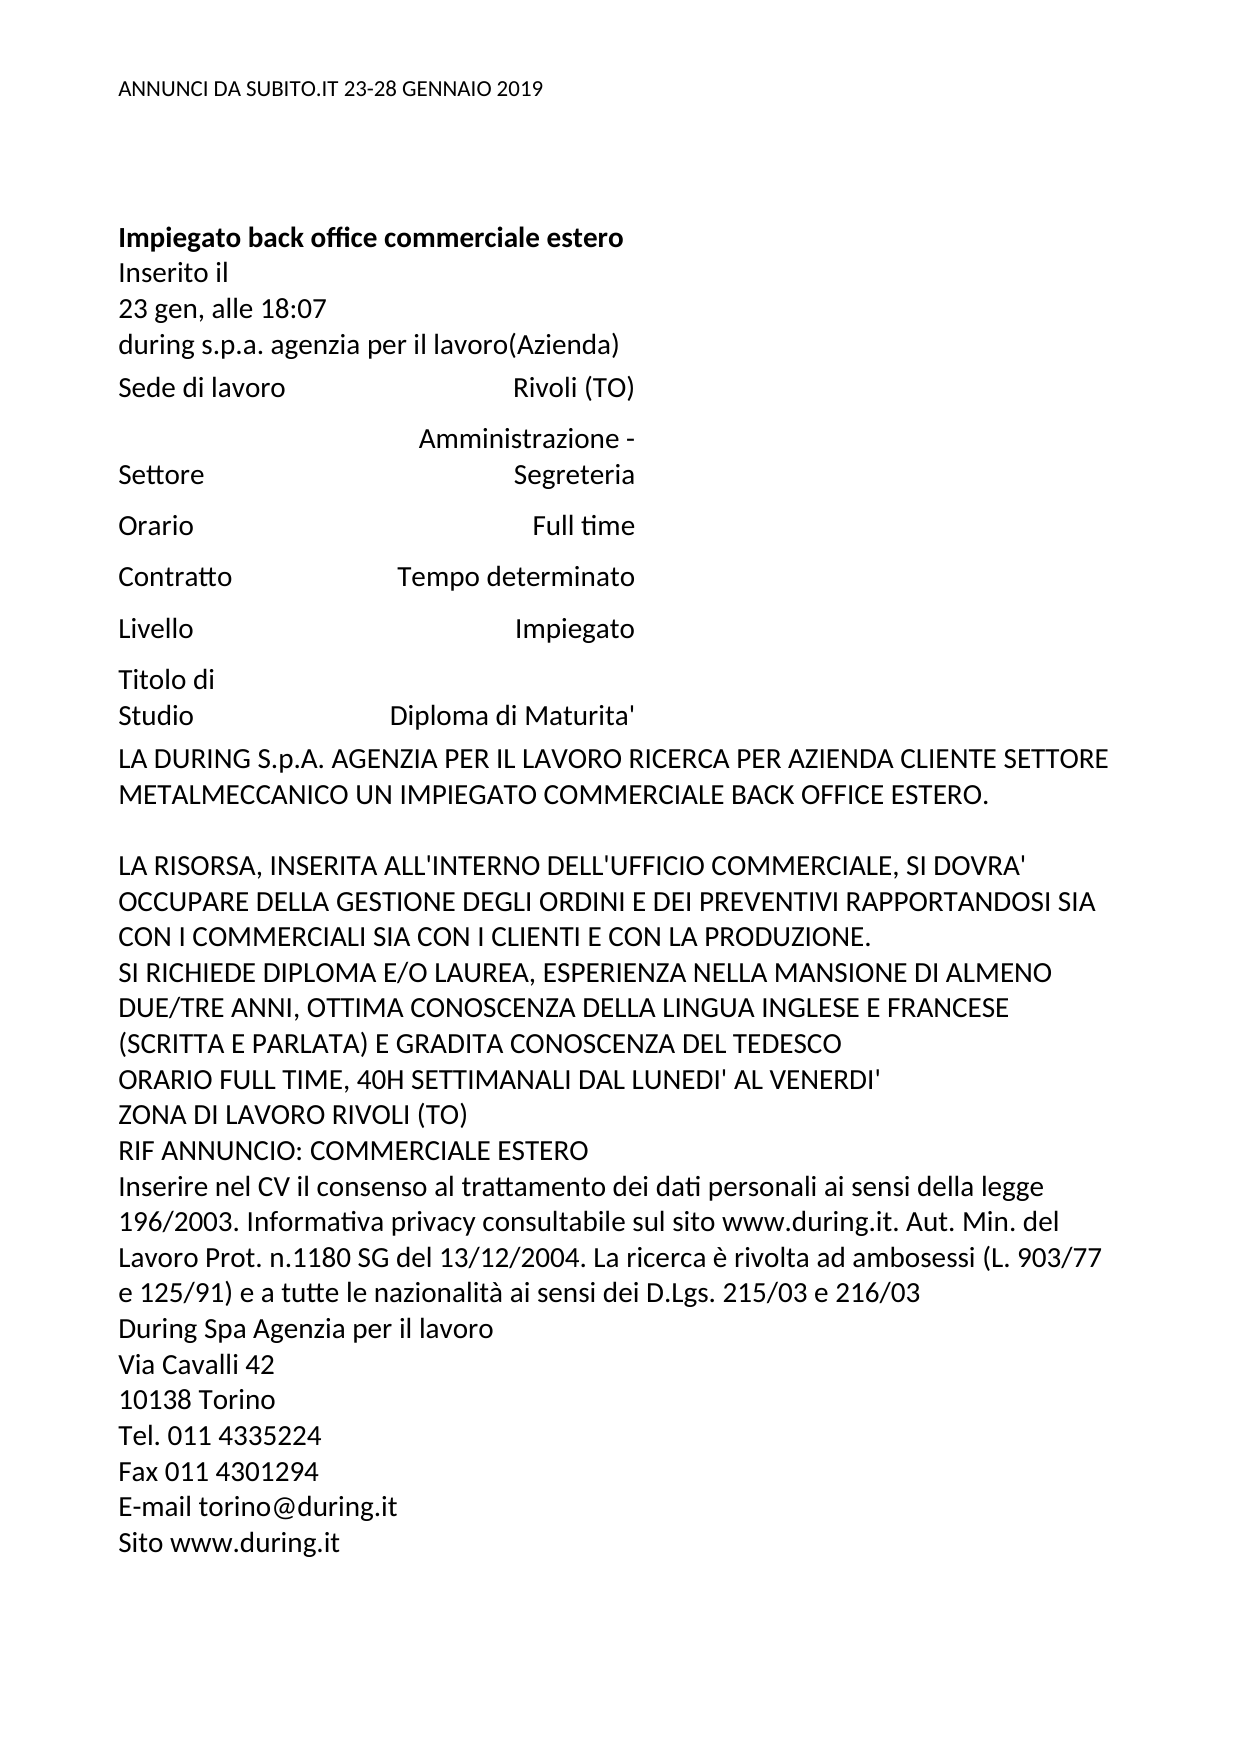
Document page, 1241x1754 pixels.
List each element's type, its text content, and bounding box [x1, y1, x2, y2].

table_cell Settore [118, 413, 292, 499]
table_cell Diploma di Maturita' [292, 653, 635, 740]
table_cell Titolo di Studio [118, 653, 292, 740]
table_cell Contratto [118, 551, 292, 602]
table_header Rivoli (TO) [292, 361, 635, 413]
list Impiegato back office commerciale estero [118, 219, 1122, 254]
table_cell Orario [118, 500, 292, 551]
table_cell Impiegato [292, 602, 635, 653]
table_cell Amministrazione - Segreteria [292, 413, 635, 499]
table_cell Livello [118, 602, 292, 653]
table_cell Tempo determinato [292, 551, 635, 602]
table_header Sede di lavoro [118, 361, 292, 413]
table_cell Full time [292, 500, 635, 551]
text Inserito il 23 gen, alle 18:07 during s.p.a. agenzia per il lavoro(Azienda) [118, 254, 1122, 361]
text LA DURING S.p.A. AGENZIA PER IL LAVORO RICERCA PER AZIENDA CLIENTE SETTORE METALMECCANICO UN IMPIEGATO COMMERCIALE BACK OFFICE ESTERO. LA RISORSA, INSERITA ALL'INTERNO DELL'UFFICIO COMMERCIALE, SI DOVRA' OCCUPARE DELLA GESTIONE DEGLI ORDINI E DEI PREVENTIVI RAPPORTANDOSI SIA CON I COMMERCIALI SIA CON I CLIENTI E CON LA PRODUZIONE. SI RICHIEDE DIPLOMA E/O LAUREA, ESPERIENZA NELLA MANSIONE DI ALMENO DUE/TRE ANNI, OTTIMA CONOSCENZA DELLA LINGUA INGLESE E FRANCESE (SCRITTA E PARLATA) E GRADITA CONOSCENZA DEL TEDESCO ORARIO FULL TIME, 40H SETTIMANALI DAL LUNEDI' AL VENERDI' ZONA DI LAVORO RIVOLI (TO) RIF ANNUNCIO: COMMERCIALE ESTERO Inserire nel CV il consenso al trattamento dei dati personali ai sensi della legge 196/2003. Informativa privacy consultabile sul sito www.during.it. Aut. Min. del Lavoro Prot. n.1180 SG del 13/12/2004. La ricerca è rivolta ad ambosessi (L. 903/77 e 125/91) e a tutte le nazionalità ai sensi dei D.Lgs. 215/03 e 216/03 During Spa Agenzia per il lavoro Via Cavalli 42 10138 Torino Tel. 011 4335224 Fax 011 4301294 E-mail torino@during.it Sito www.during.it [118, 740, 1122, 1559]
